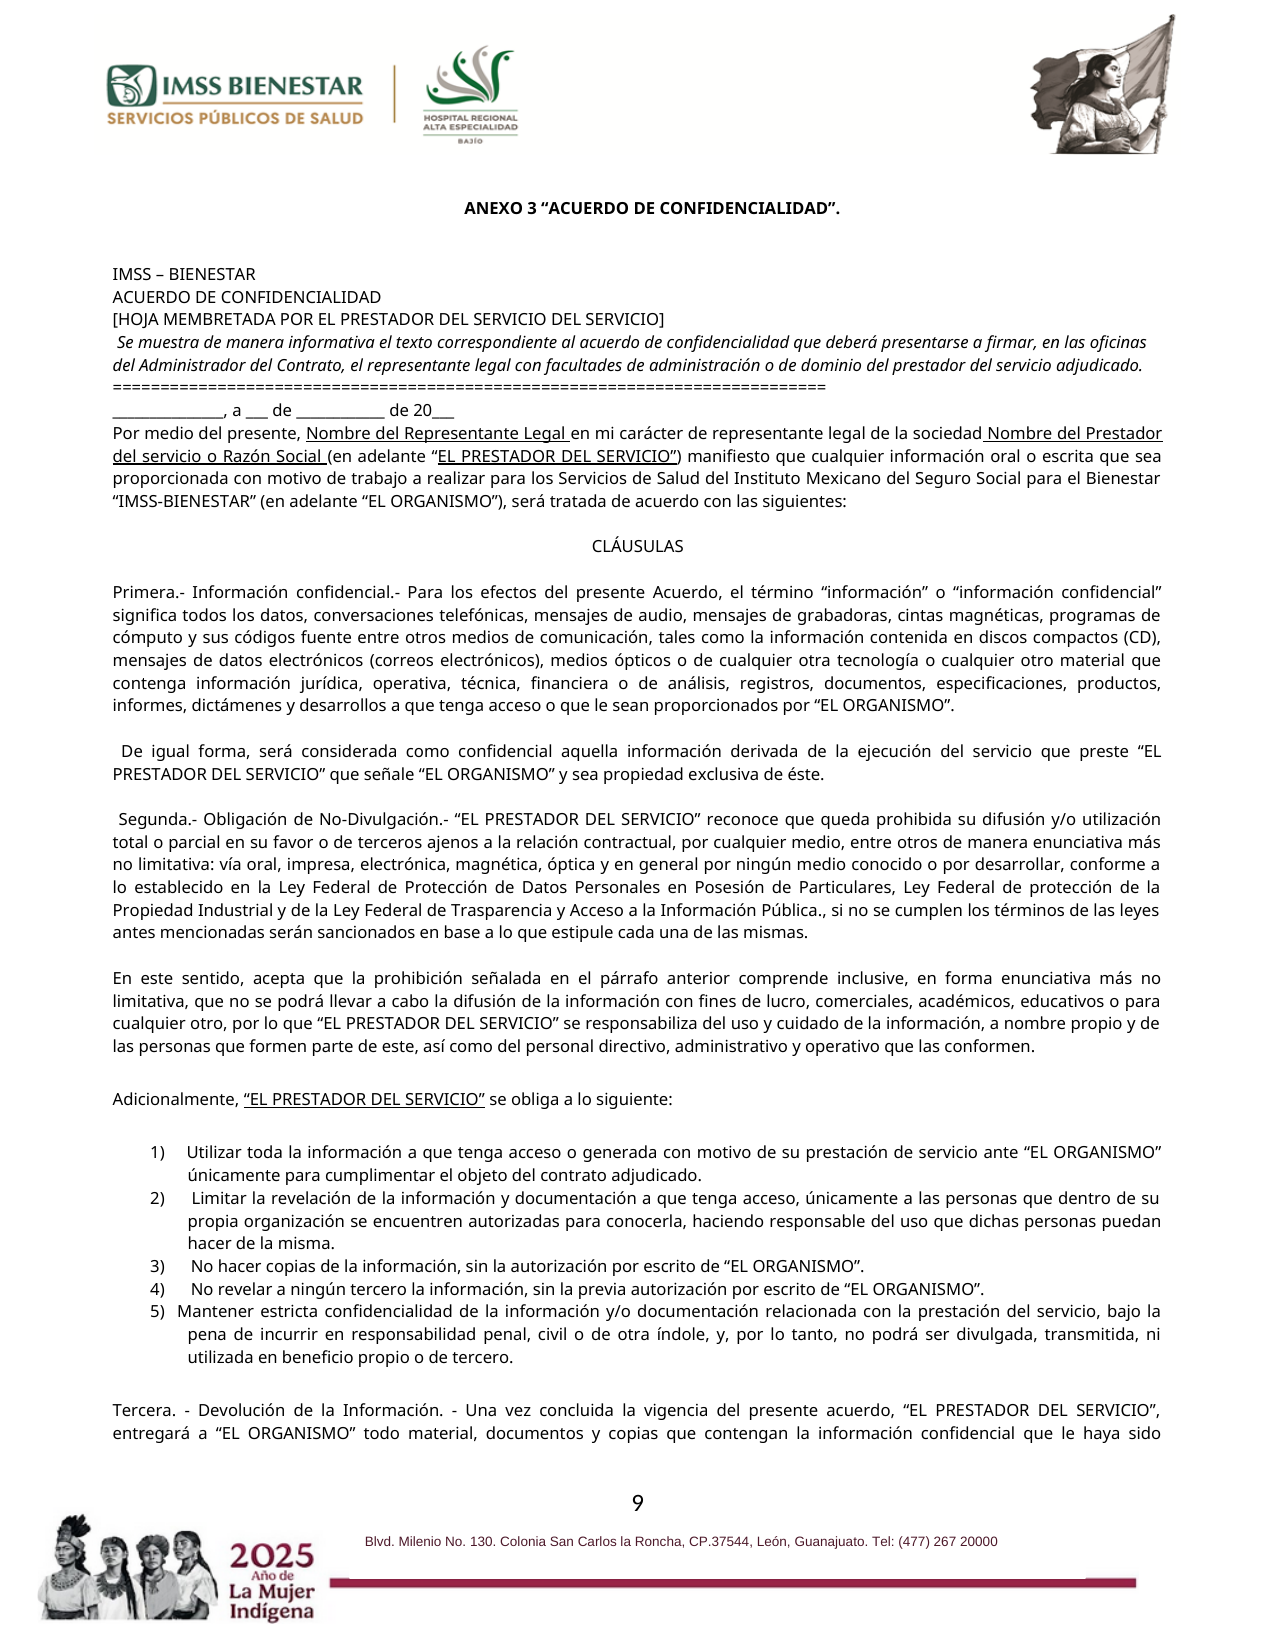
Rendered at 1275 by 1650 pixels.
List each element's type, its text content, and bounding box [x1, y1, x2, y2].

text En este sentido, acepta que la prohibición señalada en el párrafo anterior comprende inclusive, en forma enunciativa más no limitativa, que no se podrá llevar a cabo la difusión de la información con fines de lucro, comerciales, académicos, educativos o para cualquier otro, por lo que “EL PRESTADOR DEL SERVICIO” se responsabiliza del uso y cuidado de la información, a nombre propio y de las personas que formen parte de este, así como del personal directivo, administrativo y operativo que las conformen. [112, 966, 1162, 1057]
picture [37, 1503, 1139, 1624]
text =========================================================================== [112, 376, 1162, 399]
text De igual forma, será considerada como confidencial aquella información derivada de la ejecución del servicio que preste “EL PRESTADOR DEL SERVICIO” que señale “EL ORGANISMO” y sea propiedad exclusiva de éste. [112, 739, 1162, 785]
text ANEXO 3 “ACUERDO DE CONFIDENCIALIDAD”. [112, 197, 1162, 219]
text Adicionalmente, “EL PRESTADOR DEL SERVICIO” se obliga a lo siguiente: [112, 1088, 1162, 1111]
text 3) No hacer copias de la información, sin la autorización por escrito de “EL ORGANISMO”. [150, 1254, 1162, 1277]
text 5) Mantener estricta confidencialidad de la información y/o documentación relacionada con la prestación del servicio, bajo la pena de incurrir en responsabilidad penal, civil o de otra índole, y, por lo tanto, no podrá ser divulgada, transmitida, ni utilizada en beneficio propio o de tercero. [150, 1300, 1162, 1368]
text ACUERDO DE CONFIDENCIALIDAD [112, 285, 1162, 308]
text 2) Limitar la revelación de la información y documentación a que tenga acceso, únicamente a las personas que dentro de su propia organización se encuentren autorizadas para conocerla, haciendo responsable del uso que dichas personas puedan hacer de la misma. [150, 1186, 1162, 1254]
text Por medio del presente, Nombre del Representante Legal en mi carácter de representante legal de la sociedad Nombre del Prestador del servicio o Razón Social (en adelante “EL PRESTADOR DEL SERVICIO”) manifiesto que cualquier información oral o escrita que sea proporcionada con motivo de trabajo a realizar para los Servicios de Salud del Instituto Mexicano del Seguro Social para el Bienestar “IMSS-BIENESTAR” (en adelante “EL ORGANISMO”), será tratada de acuerdo con las siguientes: [112, 421, 1162, 512]
text IMSS – BIENESTAR [112, 262, 1221, 285]
text 1) Utilizar toda la información a que tenga acceso o generada con motivo de su prestación de servicio ante “EL ORGANISMO” únicamente para cumplimentar el objeto del contrato adjudicado. [150, 1141, 1162, 1186]
text 4) No revelar a ningún tercero la información, sin la previa autorización por escrito de “EL ORGANISMO”. [150, 1277, 1162, 1300]
text _______________, a ___ de ____________ de 20___ [112, 399, 1162, 421]
text Se muestra de manera informativa el texto correspondiente al acuerdo de confidencialidad que deberá presentarse a firmar, en las oficinas del Administrador del Contrato, el representante legal con facultades de administración o de dominio del prestador del servicio adjudicado. [112, 331, 1162, 376]
text Segunda.- Obligación de No-Divulgación.- “EL PRESTADOR DEL SERVICIO” reconoce que queda prohibida su difusión y/o utilización total o parcial en su favor o de terceros ajenos a la relación contractual, por cualquier medio, entre otros de manera enunciativa más no limitativa: vía oral, impresa, electrónica, magnética, óptica y en general por ningún medio conocido o por desarrollar, conforme a lo establecido en la Ley Federal de Protección de Datos Personales en Posesión de Particulares, Ley Federal de protección de la Propiedad Industrial y de la Ley Federal de Trasparencia y Acceso a la Información Pública., si no se cumplen los términos de las leyes antes mencionadas serán sancionados en base a lo que estipule cada una de las mismas. [112, 807, 1162, 944]
text CLÁUSULAS [112, 535, 1162, 558]
text Primera.- Información confidencial.- Para los efectos del presente Acuerdo, el término “información” o “información confidencial” significa todos los datos, conversaciones telefónicas, mensajes de audio, mensajes de grabadoras, cintas magnéticas, programas de cómputo y sus códigos fuente entre otros medios de comunicación, tales como la información contenida en discos compactos (CD), mensajes de datos electrónicos (correos electrónicos), medios ópticos o de cualquier otra tecnología o cualquier otro material que contenga información jurídica, operativa, técnica, financiera o de análisis, registros, documentos, especificaciones, productos, informes, dictámenes y desarrollos a que tenga acceso o que le sean proporcionados por “EL ORGANISMO”. [112, 580, 1162, 717]
text [HOJA MEMBRETADA POR EL PRESTADOR DEL SERVICIO DEL SERVICIO] [112, 308, 1162, 331]
picture [93, 14, 1181, 155]
